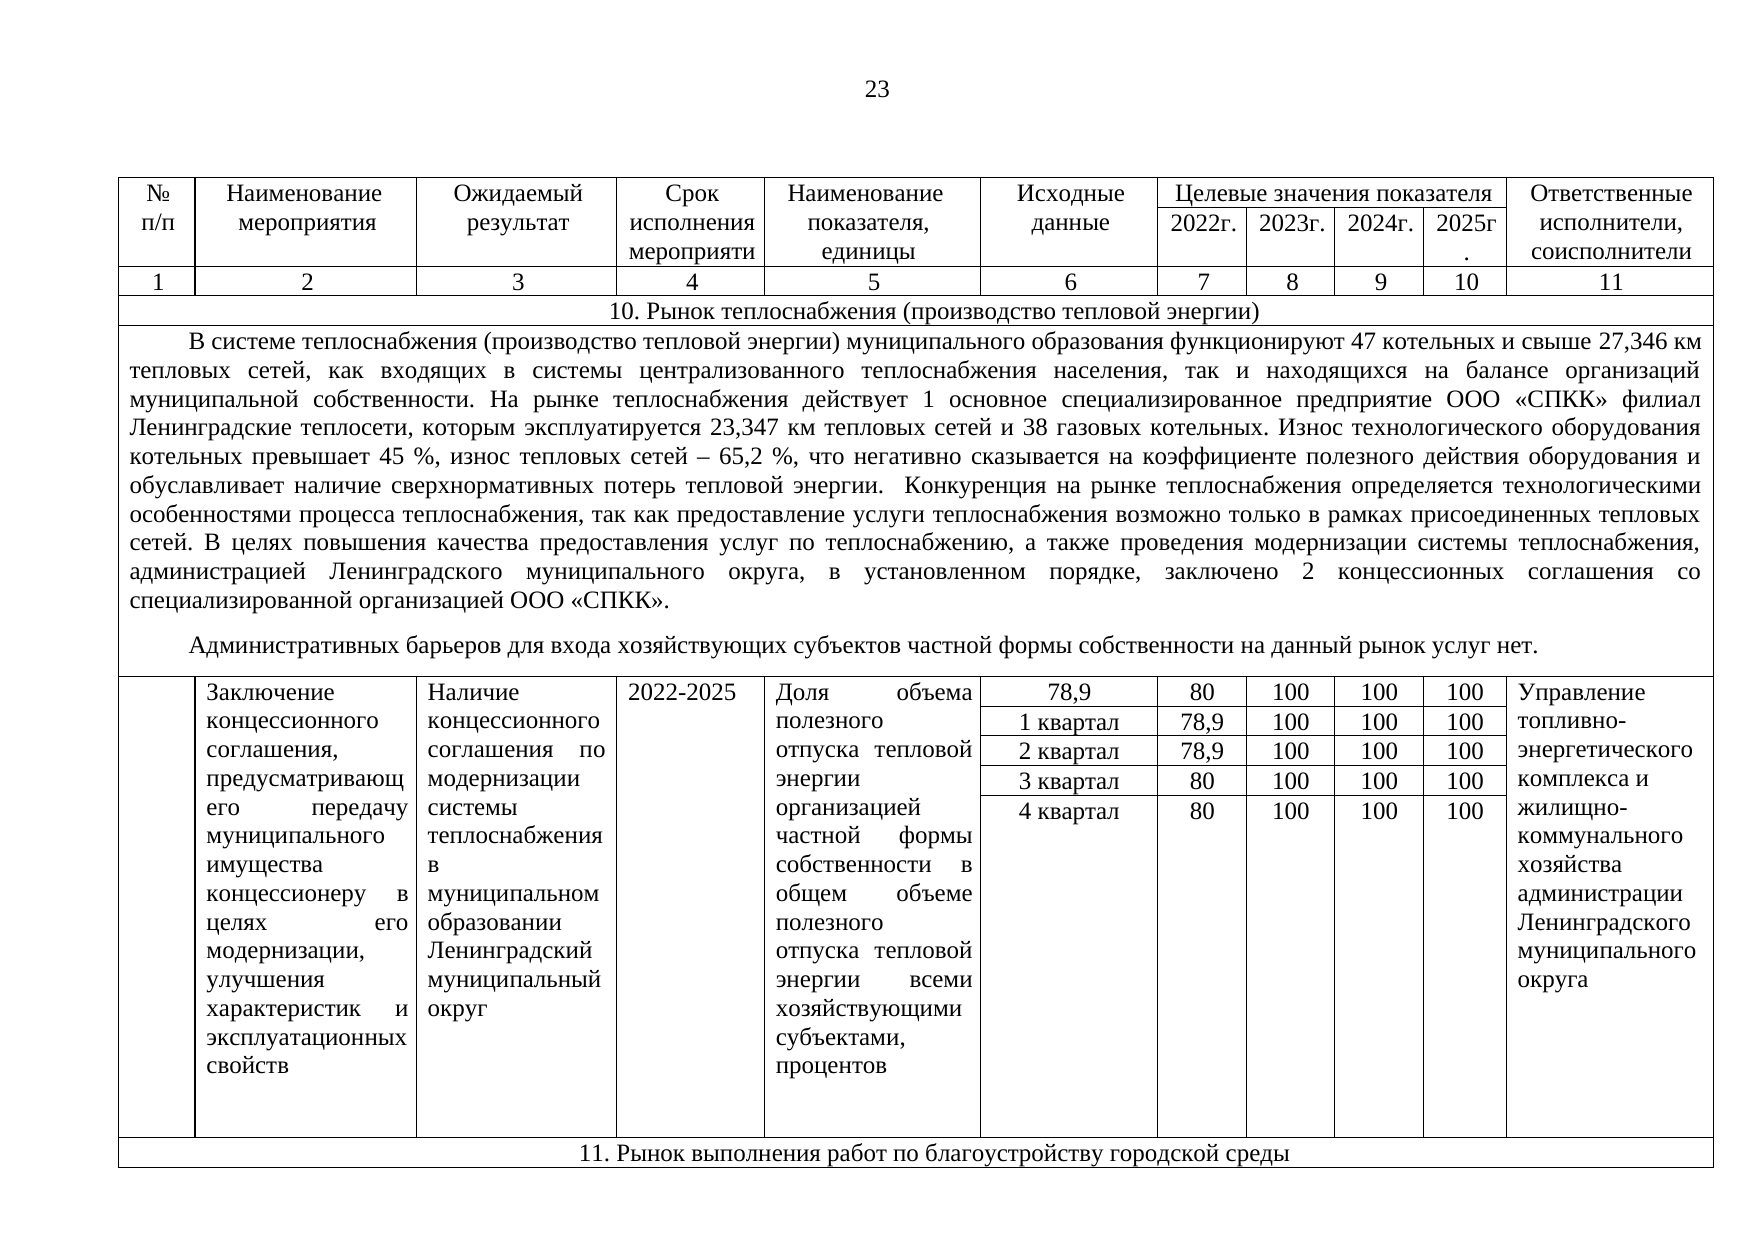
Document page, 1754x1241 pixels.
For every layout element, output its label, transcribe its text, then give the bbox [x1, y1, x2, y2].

table_cell 9 [1335, 267, 1423, 295]
table_cell 2 квартал [981, 736, 1157, 765]
table_cell 80 [1158, 796, 1246, 1137]
table_cell 100 [1335, 736, 1423, 765]
table_cell 100 [1247, 766, 1334, 795]
table_cell 7 [1158, 267, 1246, 295]
table_cell 100 [1424, 707, 1506, 735]
table_cell 4 квартал [981, 796, 1157, 1137]
table_cell 8 [1247, 267, 1334, 295]
table_cell 100 [1247, 677, 1334, 706]
table_cell 2022г. [1158, 208, 1246, 266]
table_cell 11 [1507, 267, 1713, 295]
table_cell Рынок выполнения работ по благоустройству городской среды [119, 1138, 1713, 1167]
table_cell 100 [1424, 677, 1506, 706]
table_cell Управление топливно-энергетического комплекса и жилищно-коммунального хозяйства администрации Ленинградского муниципального округа [1507, 677, 1713, 1137]
table_cell Заключение концессионного соглашения, предусматривающего передачу муниципального имущества концессионеру в целях его модернизации, улучшения характеристик и эксплуатационных свойств [196, 677, 416, 1137]
table_cell 100 [1247, 796, 1334, 1137]
table_header Целевые значения показателя [1158, 178, 1506, 207]
table_cell В системе теплоснабжения (производство тепловой энергии) муниципального образования функционируют 47 котельных и свыше 27,346 км тепловых сетей, как входящих в системы централизованного теплоснабжения населения, так и находящихся на балансе организаций муниципальной собственности. На рынке теплоснабжения действует 1 основное специализированное предприятие ООО «СПКК» филиал Ленинградские теплосети, которым эксплуатируется 23,347 км тепловых сетей и 38 газовых котельных. Износ технологического оборудования котельных превышает 45 %, износ тепловых сетей – 65,2 %, что негативно сказывается на коэффициенте полезного действия оборудования и обуславливает наличие сверхнормативных потерь тепловой энергии. Конкуренция на рынке теплоснабжения определяется технологическими особенностями процесса теплоснабжения, так как предоставление услуги теплоснабжения возможно только в рамках присоединенных тепловых сетей. В целях повышения качества предоставления услуг по теплоснабжению, а также проведения модернизации системы теплоснабжения, администрацией Ленинградского муниципального округа, в установленном порядке, заключено 2 концессионных соглашения со специализированной организацией ООО «СПКК». Административных барьеров для входа хозяйствующих субъектов частной формы собственности на данный рынок услуг нет. [119, 326, 1713, 676]
table_cell 1 [119, 267, 194, 295]
table_cell 3 квартал [981, 766, 1157, 795]
table_cell 3 [417, 267, 616, 295]
table_cell 2024г. [1335, 208, 1423, 266]
table_cell 100 [1424, 796, 1506, 1137]
table_header Наименование мероприятия [196, 178, 416, 266]
table_cell 100 [1335, 677, 1423, 706]
table_header Ожидаемый результат [417, 178, 616, 266]
table_cell 100 [1335, 796, 1423, 1137]
table_header Срок исполнения мероприятия, годы [617, 178, 764, 266]
table_cell 100 [1424, 766, 1506, 795]
table_header № п/п [119, 178, 194, 266]
table_cell Рынок теплоснабжения (производство тепловой энергии) [119, 296, 1713, 325]
table_header Ответственные исполнители, соисполнители [1507, 178, 1713, 266]
table_cell Доля объема полезного отпуска тепловой энергии организацией частной формы собственности в общем объеме полезного отпуска тепловой энергии всеми хозяйствующими субъектами, процентов [765, 677, 980, 1137]
table_cell 5 [765, 267, 980, 295]
table_cell 2022-2025 [617, 677, 764, 1137]
table_cell 4 [617, 267, 764, 295]
table_cell 78,9 [981, 677, 1157, 706]
table_cell 2 [196, 267, 416, 295]
table_cell 80 [1158, 766, 1246, 795]
table_cell 78,9 [1158, 707, 1246, 735]
table_cell 100 [1335, 707, 1423, 735]
table_header Исходные данные [981, 178, 1157, 266]
table_cell 100 [1247, 707, 1334, 735]
table_cell [119, 677, 194, 1137]
table_cell 1 квартал [981, 707, 1157, 735]
table_cell 2023г. [1247, 208, 1334, 266]
table_cell Наличие концессионного соглашения по модернизации системы теплоснабжения в муниципальном образовании Ленинградский муниципальный округ [417, 677, 616, 1137]
table_header Наименование показателя, единицы измерения [765, 178, 980, 266]
table_cell 100 [1424, 736, 1506, 765]
table_cell 6 [981, 267, 1157, 295]
table_cell 2025г. [1424, 208, 1506, 266]
table_cell 80 [1158, 677, 1246, 706]
table_cell 100 [1335, 766, 1423, 795]
table_cell 100 [1247, 736, 1334, 765]
table_cell 10 [1424, 267, 1506, 295]
table_cell 78,9 [1158, 736, 1246, 765]
